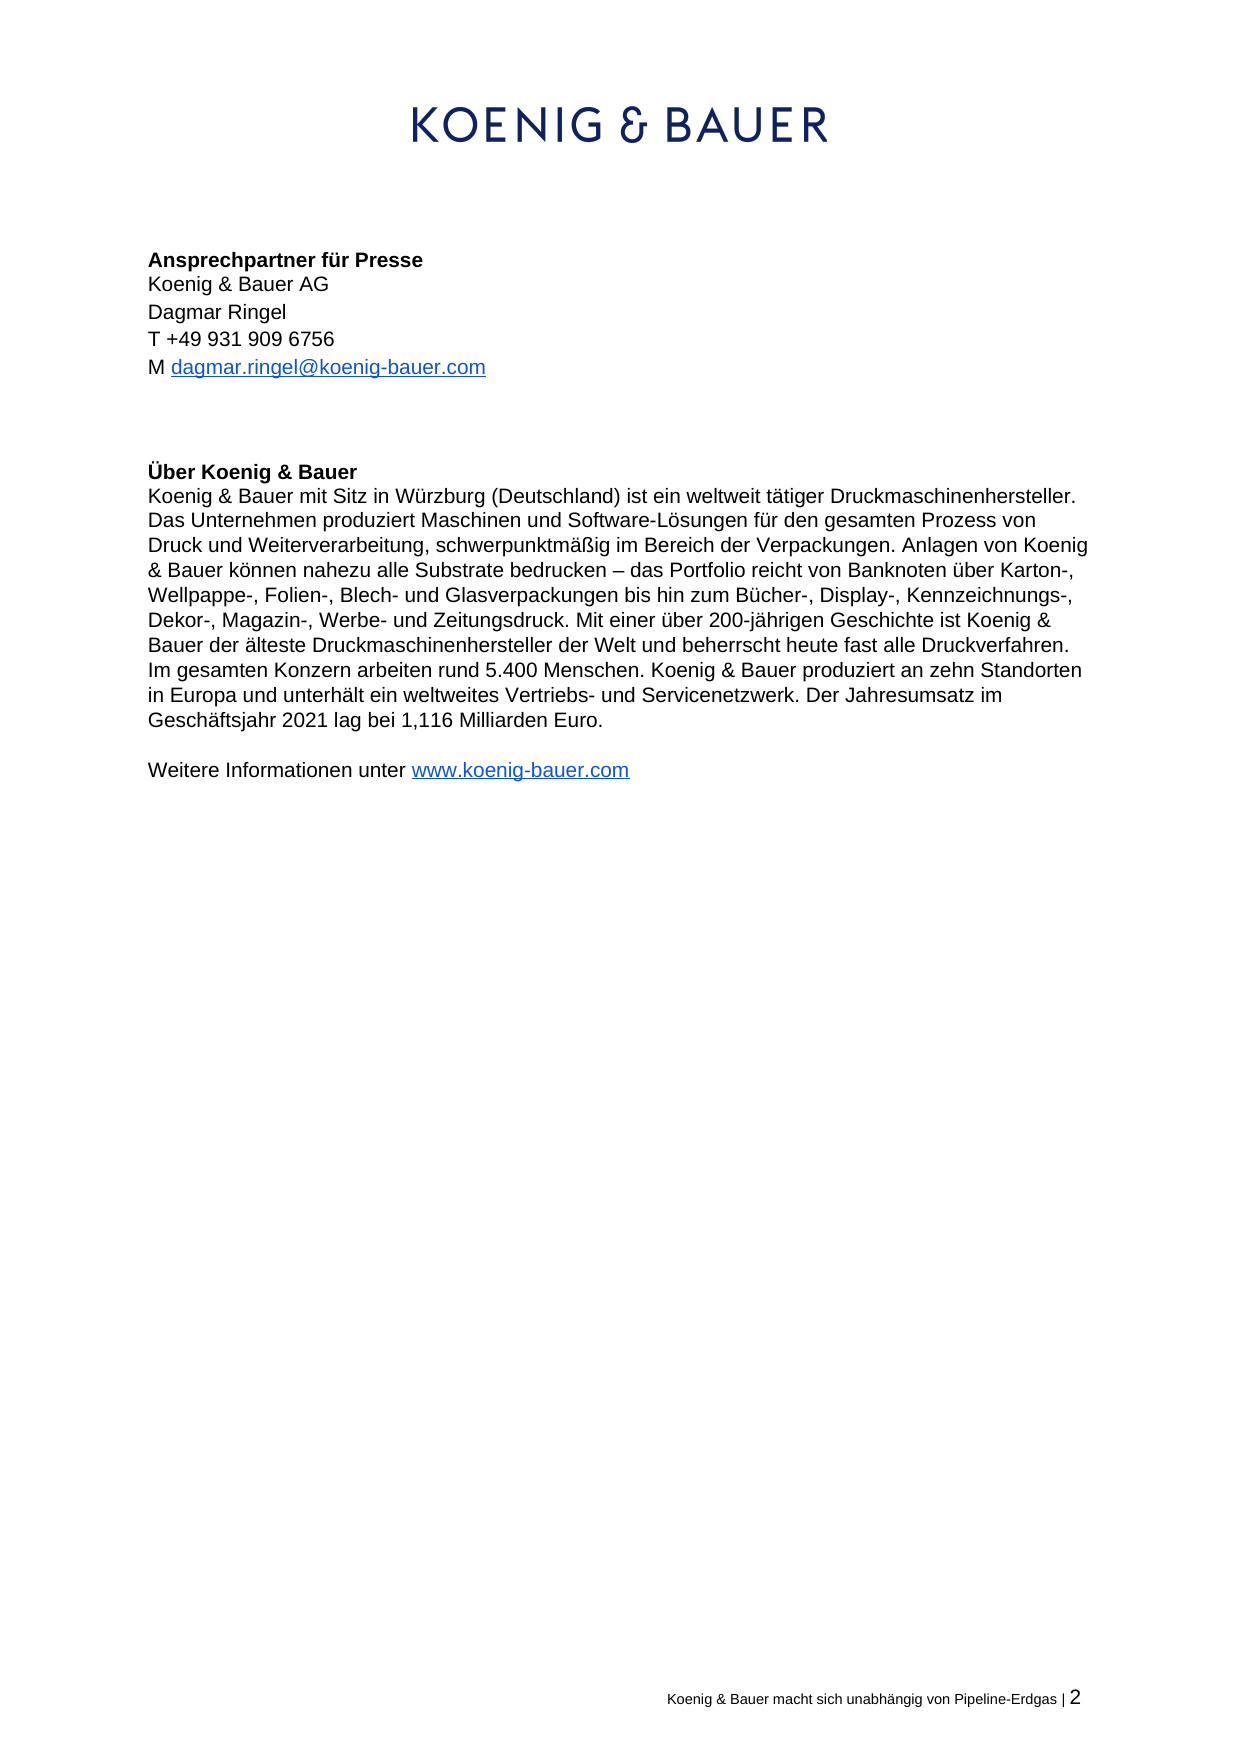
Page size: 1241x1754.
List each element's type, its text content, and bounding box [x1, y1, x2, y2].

text Weitere Informationen unter www.koenig-bauer.com [148, 757, 1092, 781]
subtitle Ansprechpartner für Presse [148, 248, 1092, 272]
text Koenig & Bauer AG Dagmar Ringel T +49 931 909 6756 M dagmar.ringel@koenig-bauer.com [148, 272, 1092, 378]
picture [413, 106, 828, 143]
subtitle Über Koenig & Bauer [148, 459, 1092, 483]
text Koenig & Bauer mit Sitz in Würzburg (Deutschland) ist ein weltweit tätiger Druckmaschinenhersteller. Das Unternehmen produziert Maschinen und Software-Lösungen für den gesamten Prozess von Druck und Weiterverarbeitung, schwerpunktmäßig im Bereich der Verpackungen. Anlagen von Koenig & Bauer können nahezu alle Substrate bedrucken – das Portfolio reicht von Banknoten über Karton-, Wellpappe-, Folien-, Blech- und Glasverpackungen bis hin zum Bücher-, Display-, Kennzeichnungs-, Dekor-, Magazin-, Werbe- und Zeitungsdruck. Mit einer über 200-jährigen Geschichte ist Koenig & Bauer der älteste Druckmaschinenhersteller der Welt und beherrscht heute fast alle Druckverfahren. Im gesamten Konzern arbeiten rund 5.400 Menschen. Koenig & Bauer produziert an zehn Standorten in Europa und unterhält ein weltweites Vertriebs- und Servicenetzwerk. Der Jahresumsatz im Geschäftsjahr 2021 lag bei 1,116 Milliarden Euro. [148, 483, 1092, 731]
